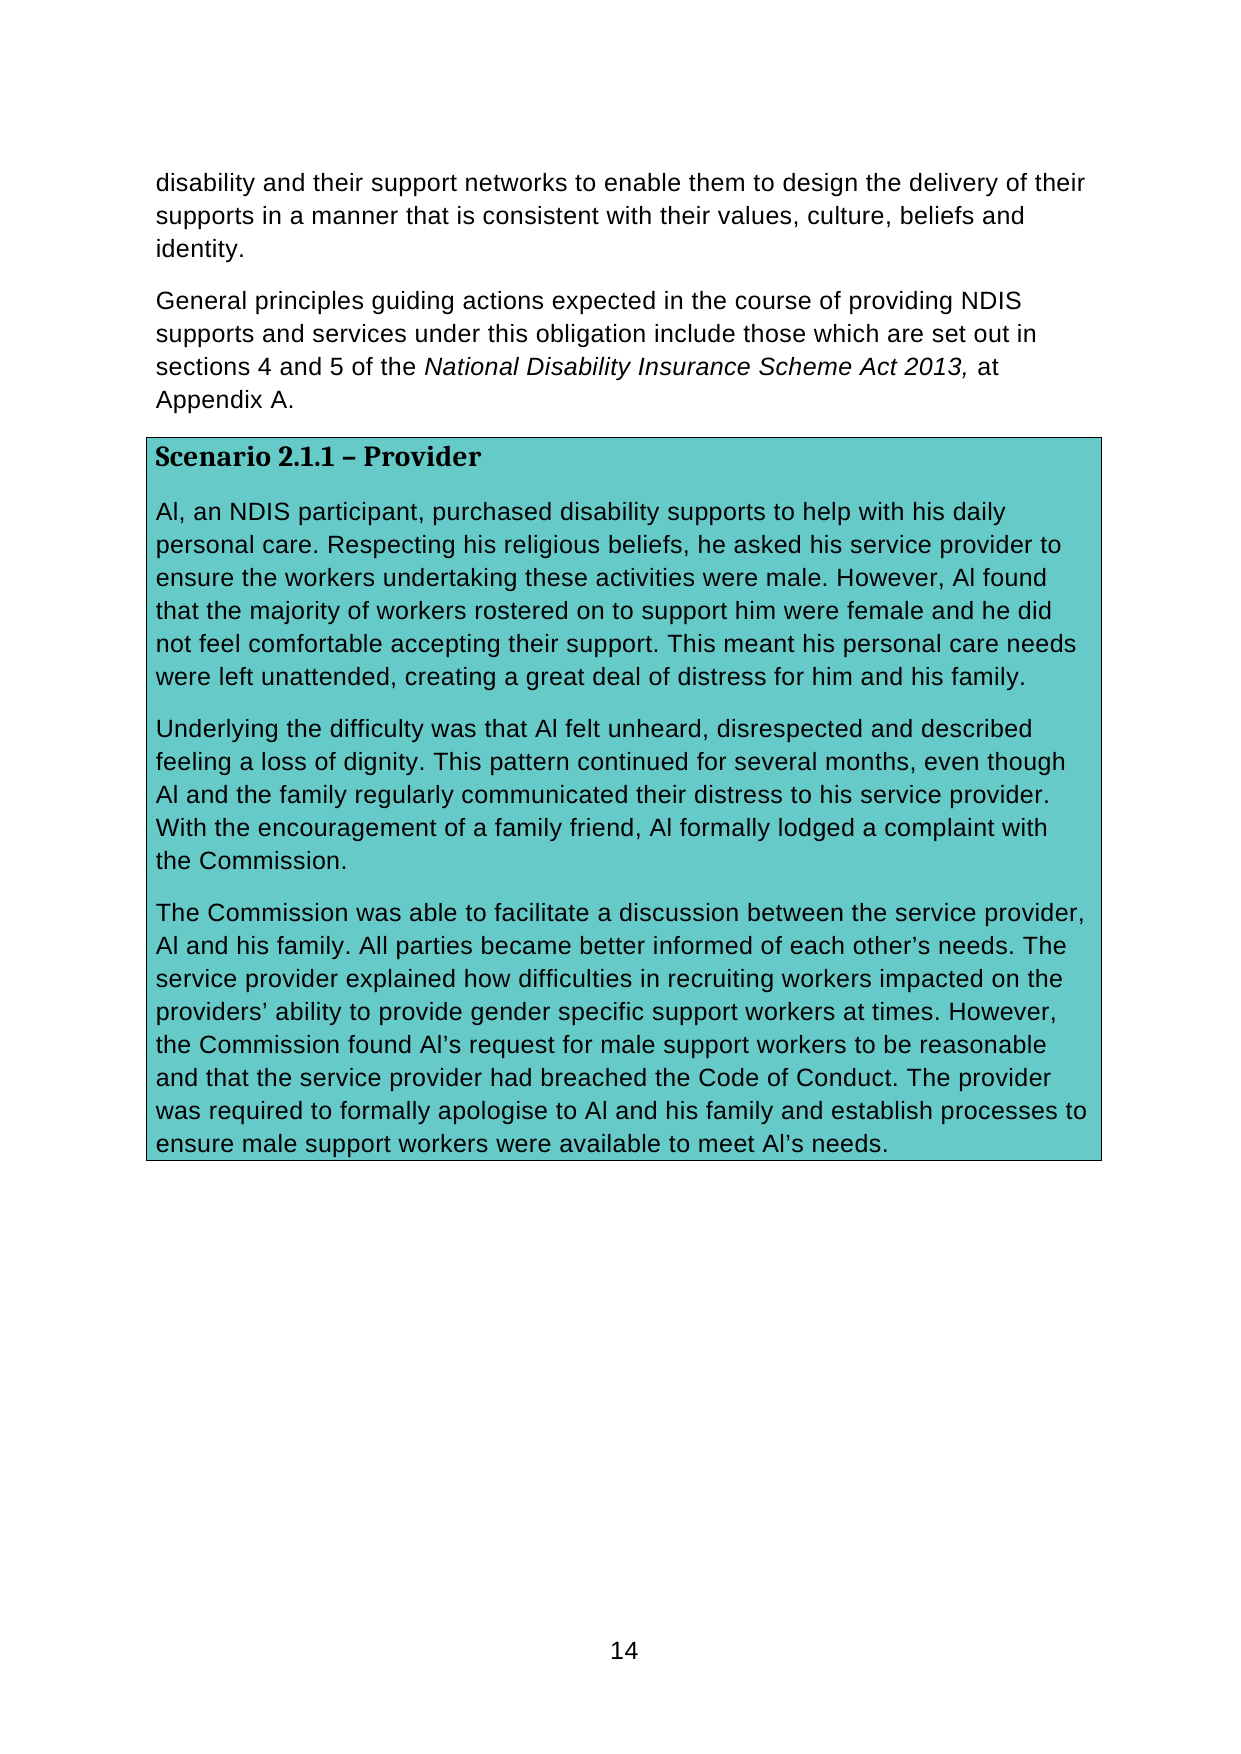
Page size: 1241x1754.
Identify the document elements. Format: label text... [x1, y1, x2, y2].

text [156, 168, 1092, 263]
text Scenario 2.1.1 – Provider [147, 438, 1101, 473]
text General principles guiding actions expected in the course of providing NDIS supports and services under this obligation include those which are set out in sections 4 and 5 of the National Disability Insurance Scheme Act 2013, at Appendix A. [156, 286, 1092, 414]
text Underlying the difficulty was that Al felt unheard, disrespected and described feeling a loss of dignity. This pattern continued for several months, even though Al and the family regularly communicated their distress to his service provider. With the encouragement of a family friend, Al formally lodged a complaint with the Commission. [147, 711, 1101, 875]
text The Commission was able to facilitate a discussion between the service provider, Al and his family. All parties became better informed of each other’s needs. The service provider explained how difficulties in recruiting workers impacted on the providers’ ability to provide gender specific support workers at times. However, the Commission found Al’s request for male support workers to be reasonable and that the service provider had breached the Code of Conduct. The provider was required to formally apologise to Al and his family and establish processes to ensure male support workers were available to meet Al’s needs. [147, 895, 1101, 1160]
text Al, an NDIS participant, purchased disability supports to help with his daily personal care. Respecting his religious beliefs, he asked his service provider to ensure the workers undertaking these activities were male. However, Al found that the majority of workers rostered on to support him were female and he did not feel comfortable accepting their support. This meant his personal care needs were left unattended, creating a great deal of distress for him and his family. [147, 494, 1101, 691]
